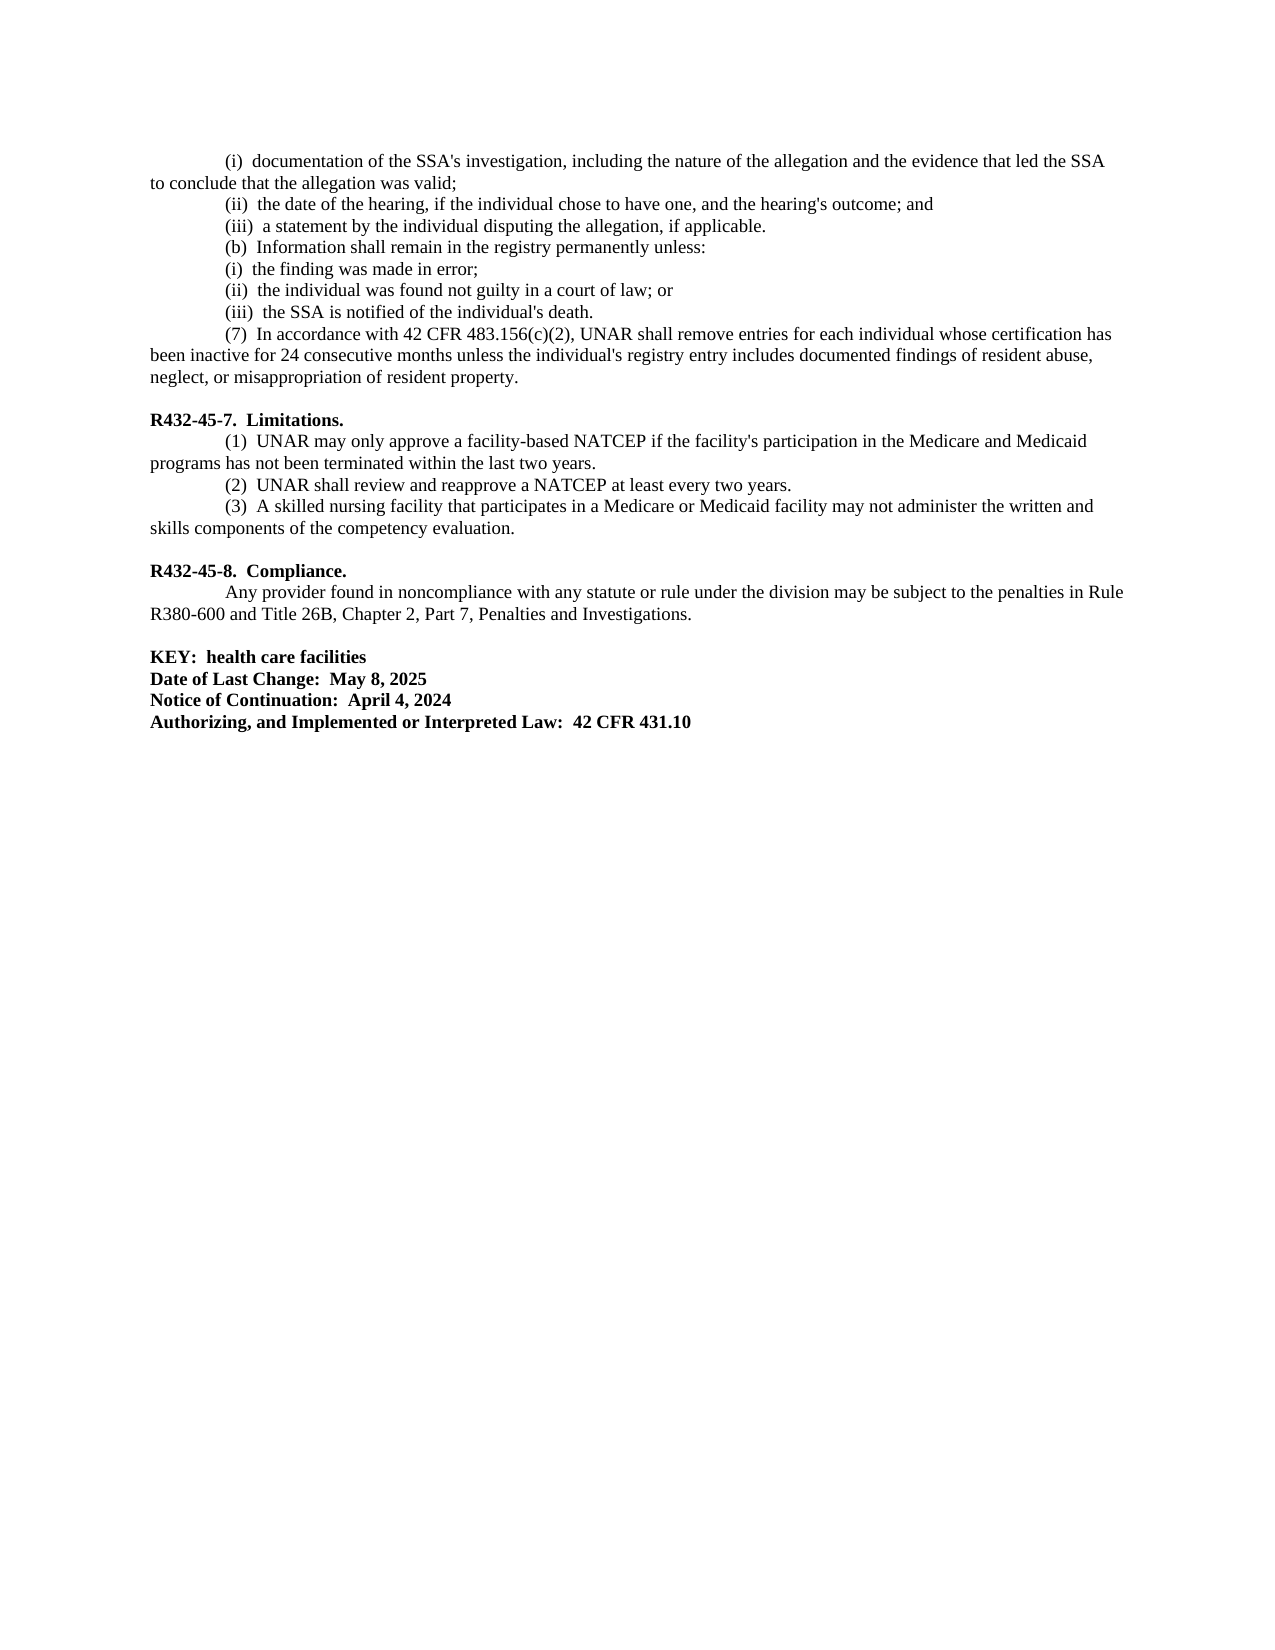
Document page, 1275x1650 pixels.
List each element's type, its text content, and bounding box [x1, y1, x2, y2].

text KEY: health care facilities [150, 646, 1125, 667]
text (3) A skilled nursing facility that participates in a Medicare or Medicaid facility may not administer the written and skills components of the competency evaluation. [150, 495, 1125, 538]
text Date of Last Change: May 8, 2025 [150, 667, 1125, 689]
text R432-45-8. Compliance. [150, 560, 1125, 581]
text Notice of Continuation: April 4, 2024 [150, 689, 1125, 711]
text (b) Information shall remain in the registry permanently unless: [150, 236, 1125, 258]
text (iii) a statement by the individual disputing the allegation, if applicable. [150, 215, 1125, 236]
text Authorizing, and Implemented or Interpreted Law: 42 CFR 431.10 [150, 711, 1125, 732]
text Any provider found in noncompliance with any statute or rule under the division may be subject to the penalties in Rule R380-600 and Title 26B, Chapter 2, Part 7, Penalties and Investigations. [150, 581, 1125, 624]
text (iii) the SSA is notified of the individual's death. [150, 301, 1125, 322]
text (7) In accordance with 42 CFR 483.156(c)(2), UNAR shall remove entries for each individual whose certification has been inactive for 24 consecutive months unless the individual's registry entry includes documented findings of resident abuse, neglect, or misappropriation of resident property. [150, 322, 1125, 387]
text (ii) the individual was found not guilty in a court of law; or [150, 279, 1125, 301]
text (ii) the date of the hearing, if the individual chose to have one, and the hearing's outcome; and [150, 193, 1125, 215]
text (i) the finding was made in error; [150, 258, 1125, 279]
text (1) UNAR may only approve a facility-based NATCEP if the facility's participation in the Medicare and Medicaid programs has not been terminated within the last two years. [150, 430, 1125, 473]
text R432-45-7. Limitations. [150, 409, 1125, 430]
text (2) UNAR shall review and reapprove a NATCEP at least every two years. [150, 473, 1125, 495]
text (i) documentation of the SSA's investigation, including the nature of the allegation and the evidence that led the SSA to conclude that the allegation was valid; [150, 150, 1125, 193]
